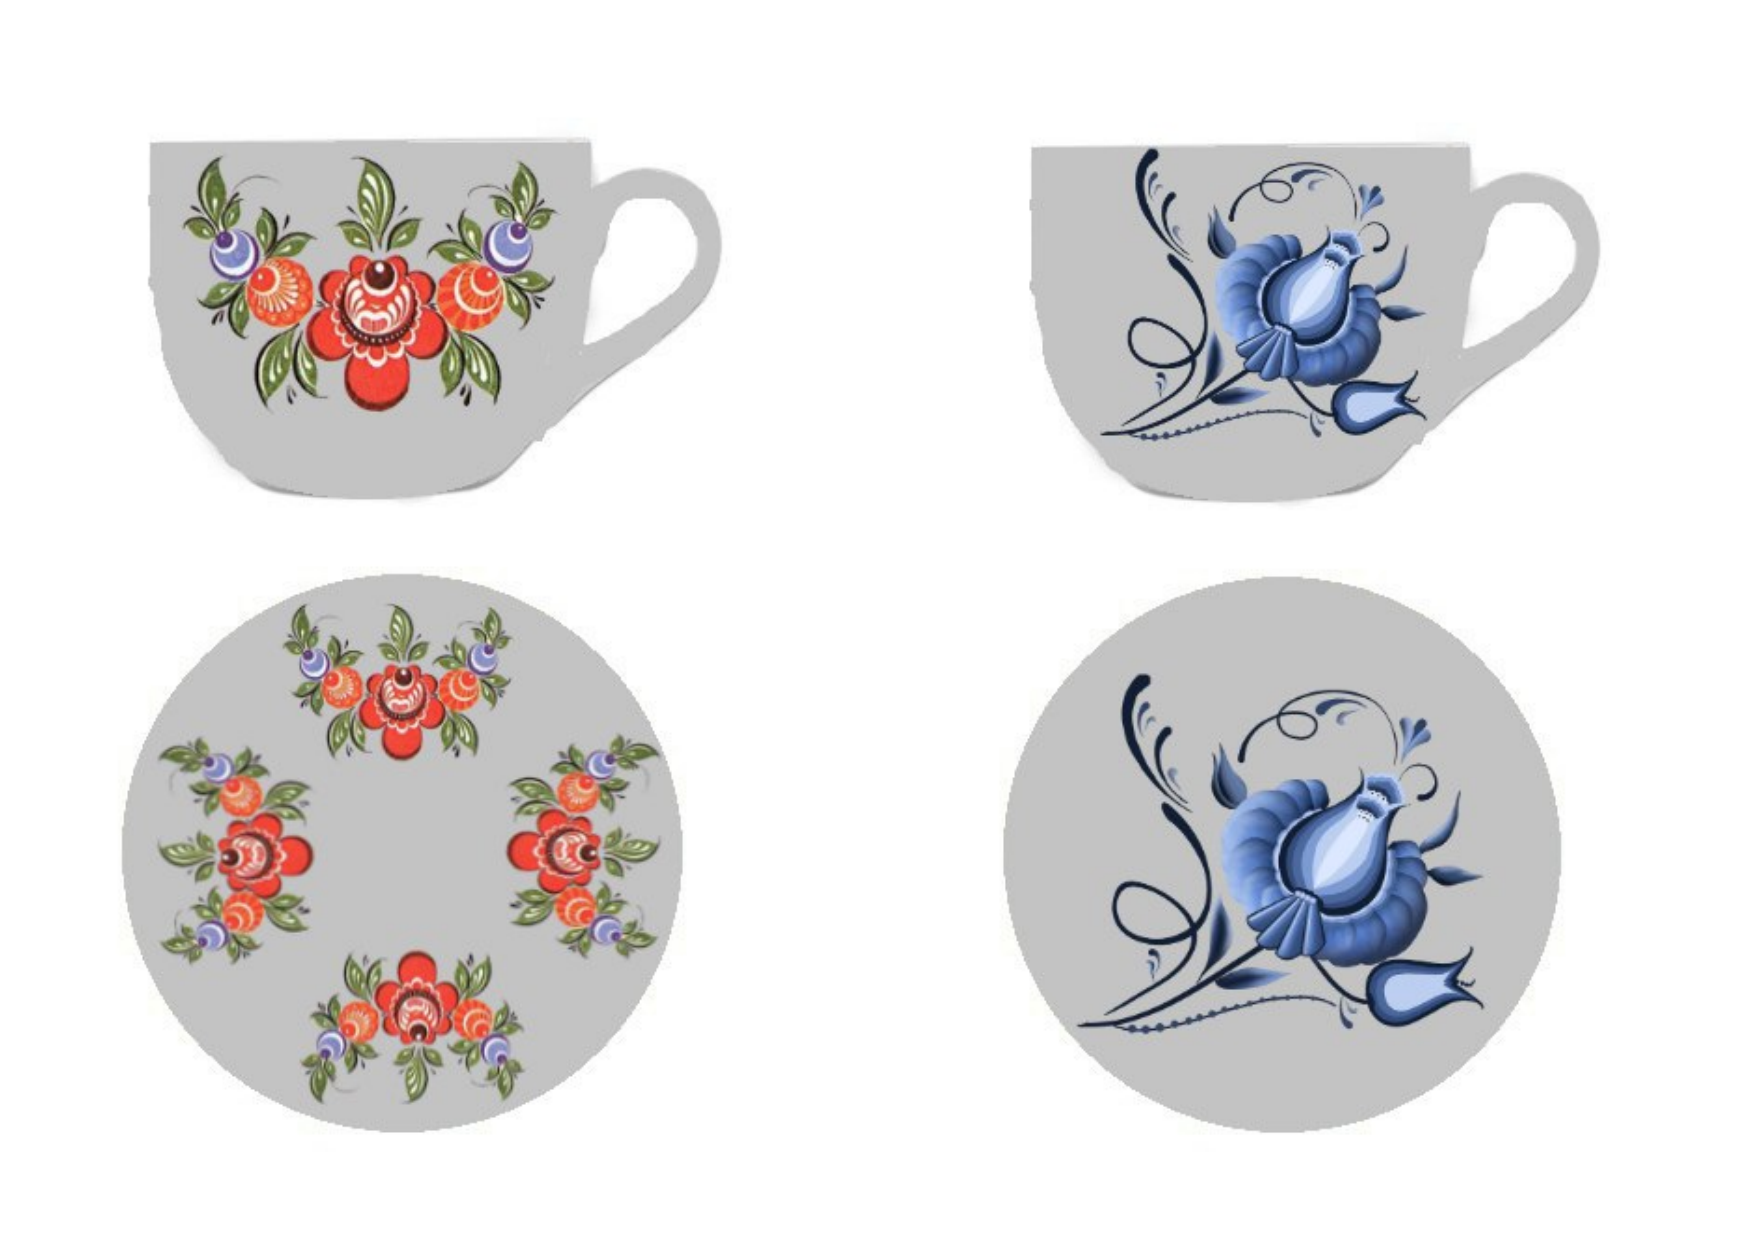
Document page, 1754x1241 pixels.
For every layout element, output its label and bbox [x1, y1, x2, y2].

picture [29, 59, 782, 1152]
picture [911, 64, 1660, 1152]
